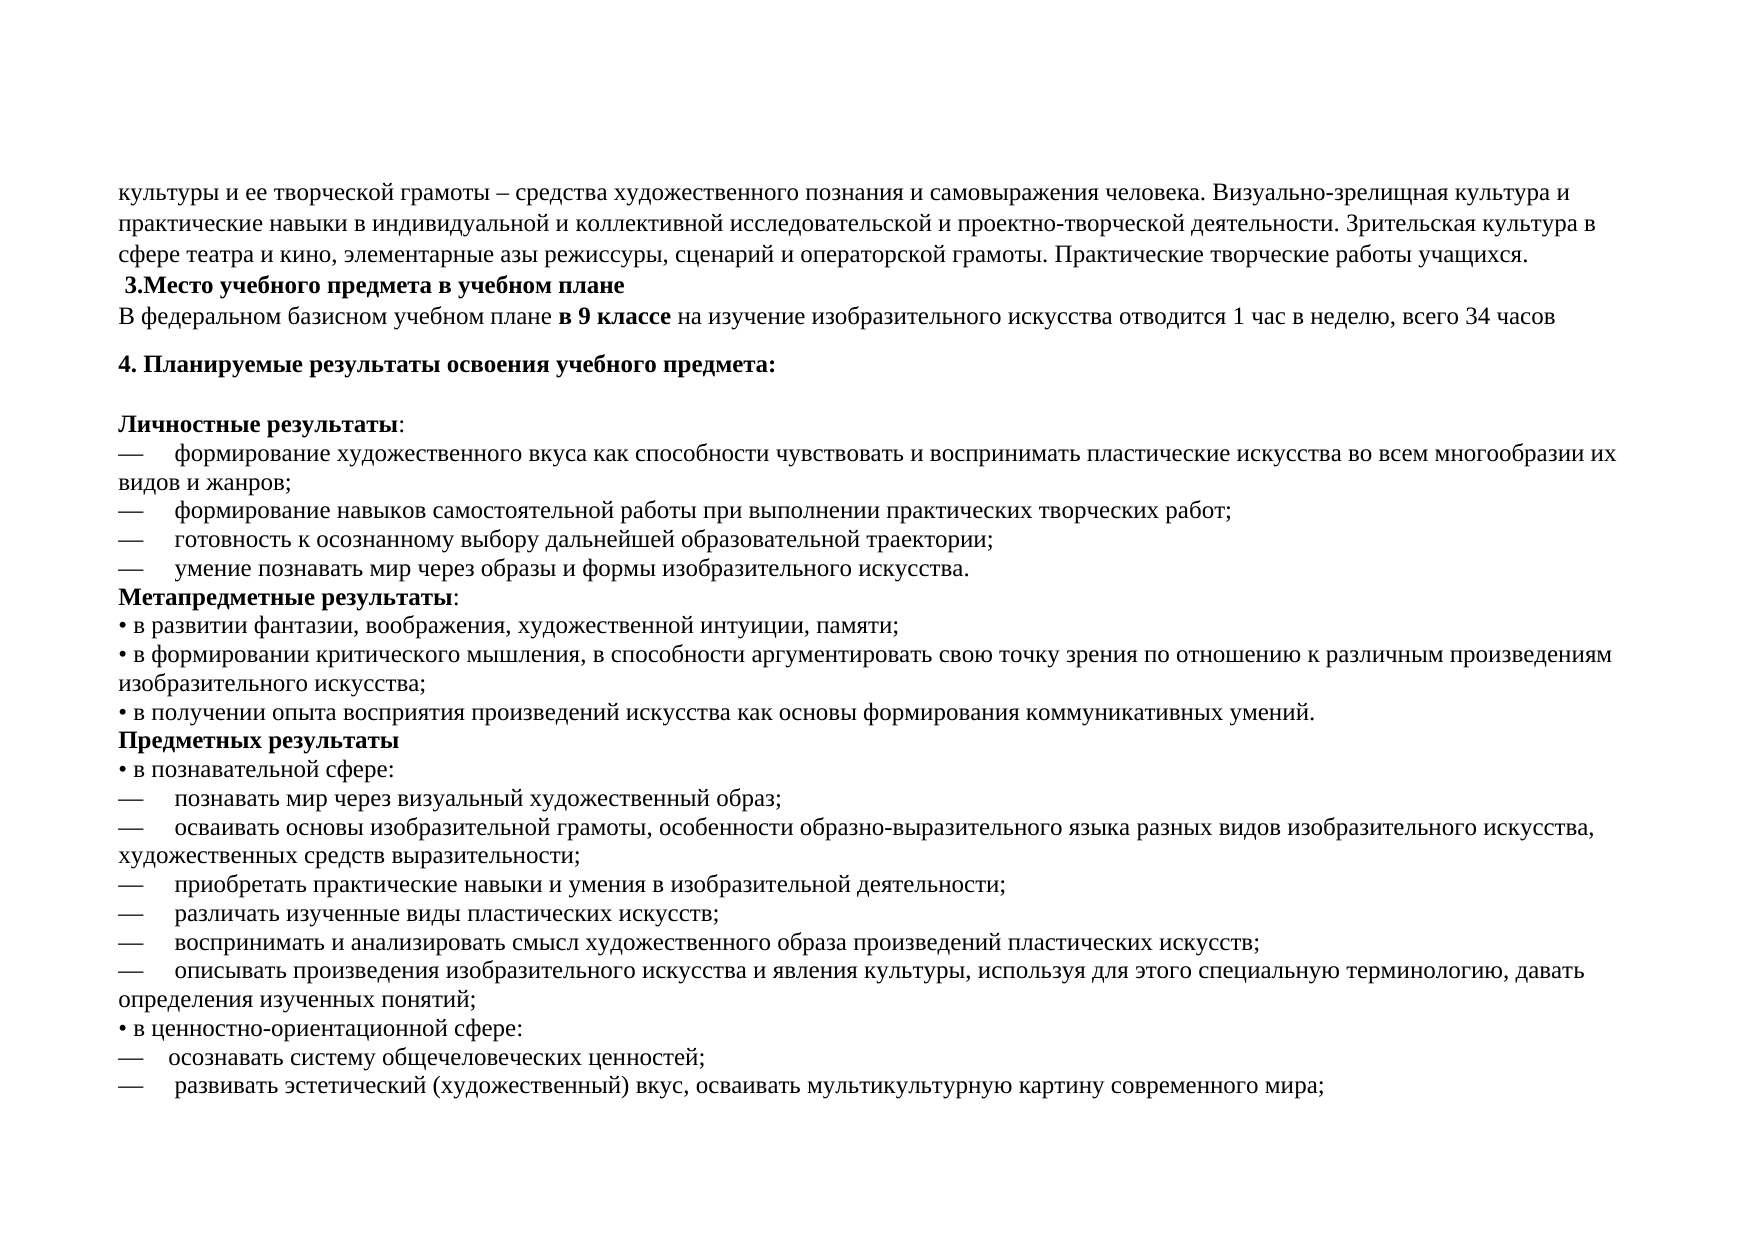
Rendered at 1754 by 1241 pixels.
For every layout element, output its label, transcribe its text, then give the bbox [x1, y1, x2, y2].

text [118, 754, 1636, 1099]
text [118, 177, 1636, 268]
text В федеральном базисном учебном плане в 9 классе на изучение изобразительного искусства отводится 1 час в неделю, всего 34 часов [118, 301, 1636, 330]
text 4. Планируемые результаты освоения учебного предмета: [118, 349, 1636, 378]
text 3.Место учебного предмета в учебном плане [118, 270, 1636, 299]
text Личностные результаты: — формирование художественного вкуса как способности чувствовать и воспринимать пластические искусства во всем многообразии их видов и жанров; — формирование навыков самостоятельной работы при выполнении практических творческих работ; — готовность к осознанному выбору дальнейшей образовательной траектории; — умение познавать мир через образы и формы изобразительного искусства. Метапредметные результаты: • в развитии фантазии, воображения, художественной интуиции, памяти; • в формировании критического мышления, в способности аргументировать свою точку зрения по отношению к различным произведениям изобразительного искусства; • в получении опыта восприятия произведений искусства как основы формирования коммуникативных умений. Предметных результаты [118, 409, 1636, 754]
